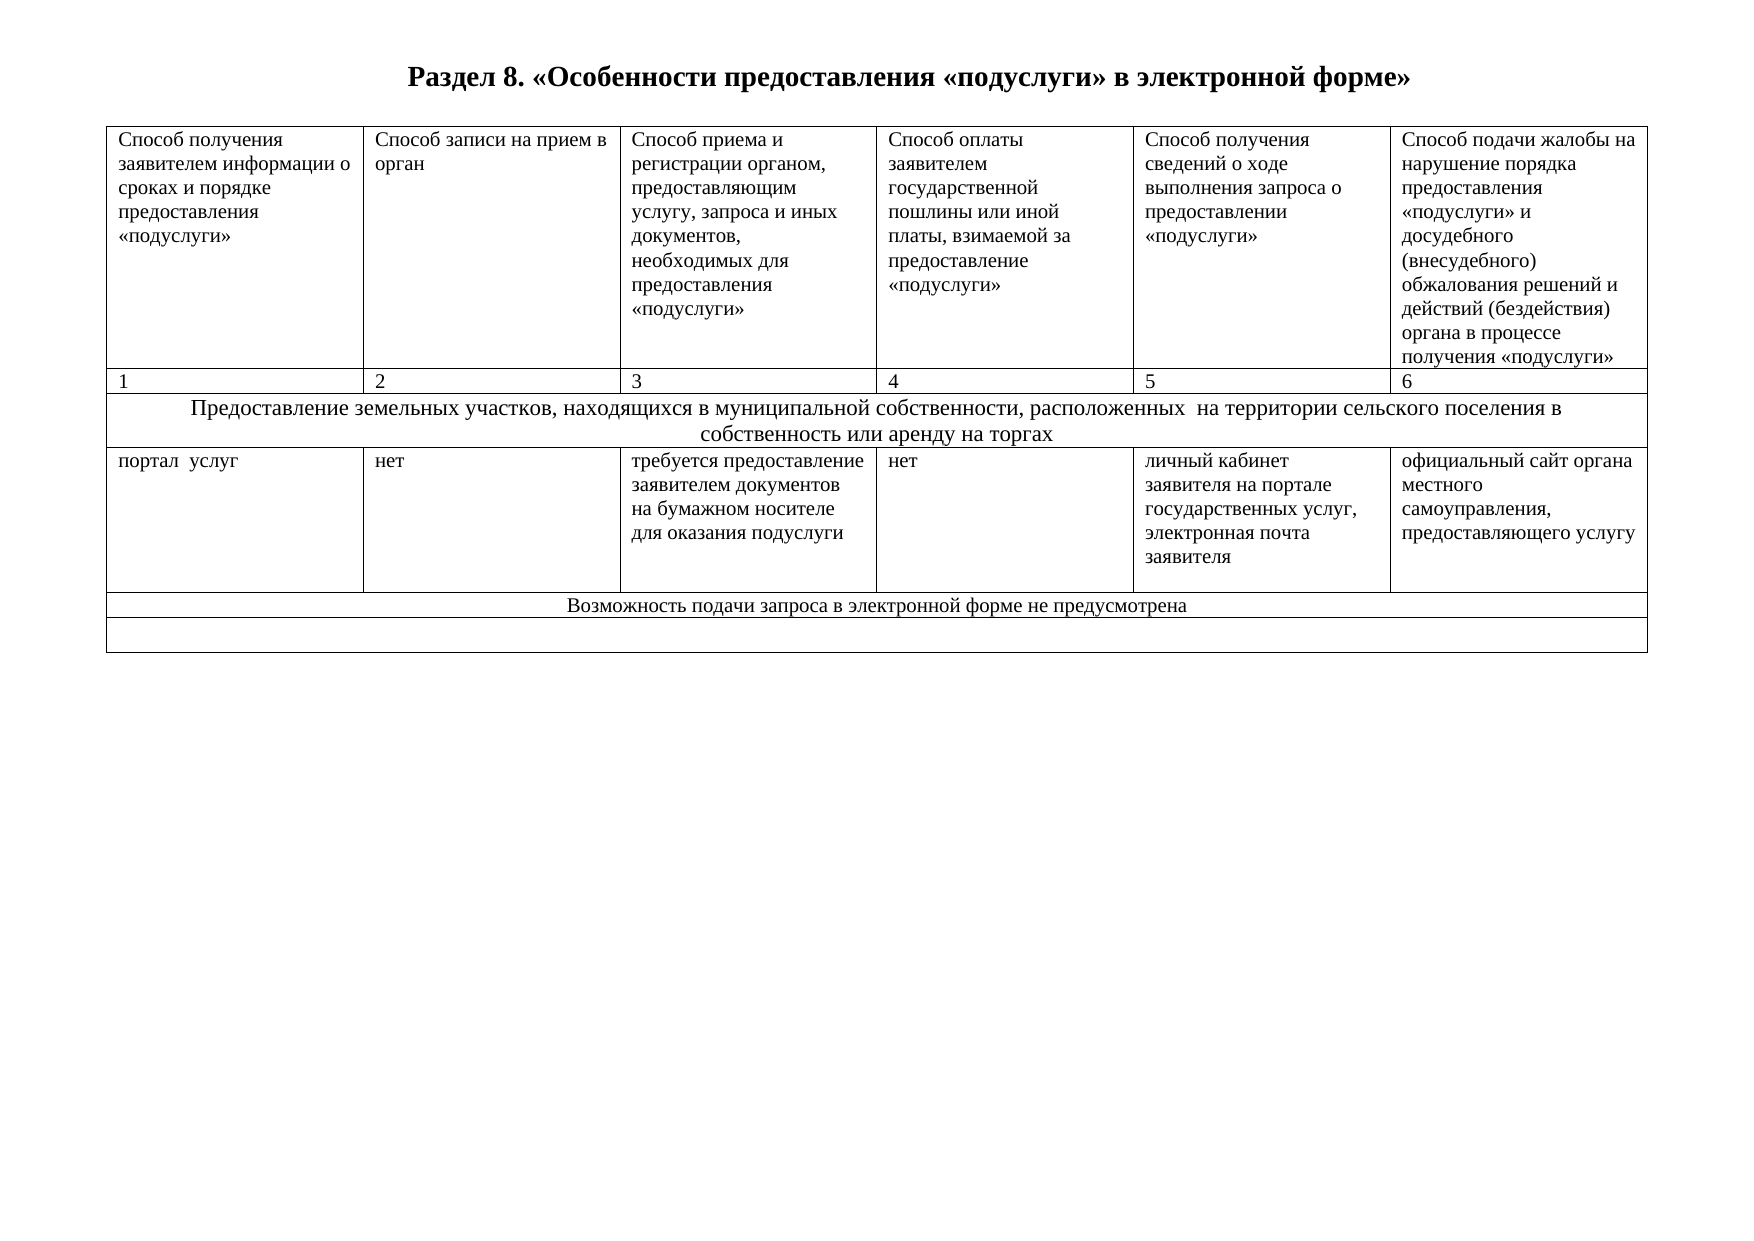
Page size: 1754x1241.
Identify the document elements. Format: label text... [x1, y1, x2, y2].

table_cell нет [877, 448, 1133, 592]
table_header Способ подачи жалобы на нарушение порядка предоставления «подуслуги» и досудебного (внесудебного) обжалования решений и действий (бездействия) органа в процессе получения «подуслуги» [1391, 127, 1647, 368]
table_cell 3 [621, 369, 876, 393]
table_cell личный кабинет заявителя на портале государственных услуг, электронная почта заявителя [1134, 448, 1390, 592]
table_header Способ получения сведений о ходе выполнения запроса о предоставлении «подуслуги» [1134, 127, 1390, 368]
table_header Способ получения заявителем информации о сроках и порядке предоставления «подуслуги» [107, 127, 363, 368]
table_cell Возможность подачи запроса в электронной форме не предусмотрена [107, 593, 1647, 617]
table_cell [107, 618, 1647, 652]
table_cell 1 [107, 369, 363, 393]
table_cell требуется предоставление заявителем документов на бумажном носителе для оказания подуслуги [621, 448, 876, 592]
table_cell Предоставление земельных участков, находящихся в муниципальной собственности, расположенных на территории сельского поселения в собственность или аренду на торгах [107, 394, 1647, 447]
table_cell 2 [364, 369, 620, 393]
table_header Способ приема и регистрации органом, предоставляющим услугу, запроса и иных документов, необходимых для предоставления «подуслуги» [621, 127, 876, 368]
table_cell официальный сайт органа местного самоуправления, предоставляющего услугу [1391, 448, 1647, 592]
text Раздел 8. «Особенности предоставления «подуслуги» в электронной форме» [118, 59, 1701, 93]
table_cell 5 [1134, 369, 1390, 393]
table_header Способ записи на прием в орган [364, 127, 620, 368]
table_header Способ оплаты заявителем государственной пошлины или иной платы, взимаемой за предоставление «подуслуги» [877, 127, 1133, 368]
table_cell портал услуг [107, 448, 363, 592]
table_cell 4 [877, 369, 1133, 393]
table_cell 6 [1391, 369, 1647, 393]
table_cell нет [364, 448, 620, 592]
